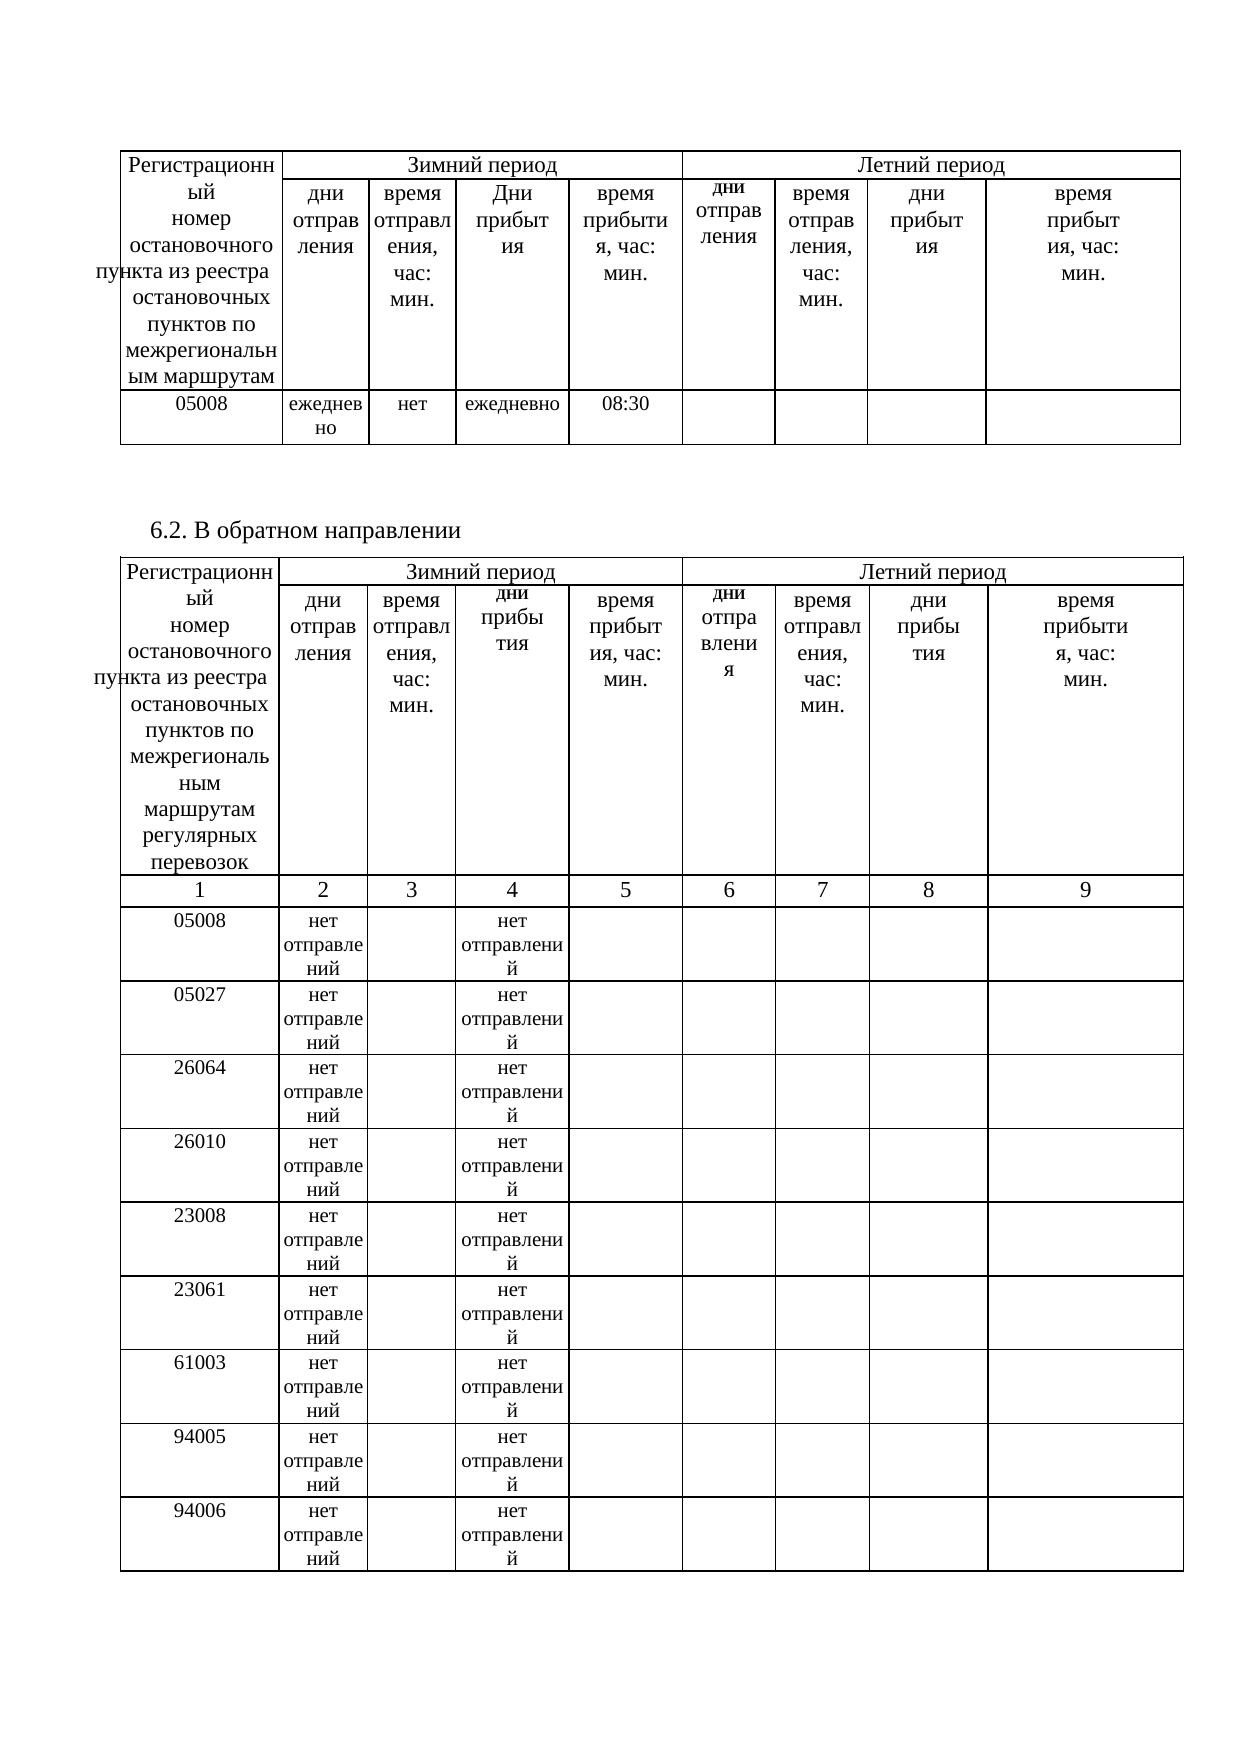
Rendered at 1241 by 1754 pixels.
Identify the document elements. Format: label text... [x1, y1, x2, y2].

table_cell [989, 1055, 1183, 1127]
table_cell 26064 [121, 1055, 278, 1127]
table_cell [776, 982, 869, 1054]
table_cell [776, 1424, 869, 1496]
table_cell [987, 391, 1180, 444]
table_cell ДНИ отправ ления [683, 180, 774, 389]
table_cell [683, 1203, 775, 1275]
table_cell [989, 1277, 1183, 1349]
table_cell [683, 1055, 775, 1127]
table_cell Дни прибыт ия [457, 180, 568, 389]
table_cell время прибыт ия, час: мин. [987, 180, 1180, 389]
table_cell нет отправлений [456, 1129, 568, 1201]
table_cell [683, 1129, 775, 1201]
text 6.2. В обратном направлении [150, 515, 1090, 544]
table_cell нет отправлений [280, 1424, 367, 1496]
table_cell [683, 1498, 775, 1570]
table_cell время отправл ения, час: мин. [776, 586, 869, 874]
table_cell нет отправлений [456, 908, 568, 980]
table_cell 4 [456, 876, 568, 906]
table_cell время прибыт ия, час: мин. [570, 586, 682, 874]
table_cell [989, 1129, 1183, 1201]
table_cell [870, 1498, 987, 1570]
table_cell [570, 1350, 682, 1422]
table_cell 26010 [121, 1129, 278, 1201]
table_cell 5 [570, 876, 682, 906]
table_cell [870, 908, 987, 980]
table_cell [776, 1203, 869, 1275]
table_cell 3 [368, 876, 455, 906]
table_cell 23061 [121, 1277, 278, 1349]
table_cell [870, 1203, 987, 1275]
table_cell [683, 391, 774, 444]
table_cell [368, 1203, 455, 1275]
table_cell [368, 1350, 455, 1422]
table_cell [989, 1350, 1183, 1422]
table_cell нет отправлений [280, 1055, 367, 1127]
table_header Зимний период [280, 558, 682, 584]
table_cell 2 [280, 876, 367, 906]
table_cell [683, 1424, 775, 1496]
table_cell нет отправлений [456, 1203, 568, 1275]
table_cell нет отправлений [456, 1055, 568, 1127]
table_cell [368, 1498, 455, 1570]
table_cell ДНИ отпра влени я [683, 586, 775, 874]
table_cell [683, 1350, 775, 1422]
table_cell [368, 1424, 455, 1496]
table_header Регистрационный номер остановочного пункта из реестра остановочных пунктов по межрегиональным маршрутам регулярных перевозок [121, 558, 278, 874]
table_cell 61003 [121, 1350, 278, 1422]
table_cell [570, 1498, 682, 1570]
table_cell [570, 982, 682, 1054]
table_cell [570, 1424, 682, 1496]
table_cell [870, 1424, 987, 1496]
table_cell [870, 1350, 987, 1422]
table_cell [776, 1277, 869, 1349]
table_cell [989, 1424, 1183, 1496]
table_cell [683, 908, 775, 980]
table_cell время прибыти я, час: мин. [570, 180, 682, 389]
table_header Зимний период [283, 152, 682, 178]
table_cell нет отправлений [456, 1424, 568, 1496]
table_cell нет отправлений [280, 1277, 367, 1349]
table_cell [570, 1277, 682, 1349]
table_cell 9 [989, 876, 1183, 906]
table_cell [989, 1203, 1183, 1275]
table_cell время прибыти я, час: мин. [989, 586, 1183, 874]
table_cell [570, 1055, 682, 1127]
table_header Летний период [683, 152, 1180, 178]
table_cell [368, 1277, 455, 1349]
table_cell 23008 [121, 1203, 278, 1275]
table_header Летний период [683, 558, 1183, 584]
table_cell 8 [870, 876, 987, 906]
table_cell [570, 1129, 682, 1201]
table_cell нет отправлений [280, 1129, 367, 1201]
table_cell 94006 [121, 1498, 278, 1570]
table_cell [776, 1055, 869, 1127]
table_cell [570, 1203, 682, 1275]
table_cell [776, 391, 867, 444]
table_cell нет [370, 391, 455, 444]
table_cell 05027 [121, 982, 278, 1054]
table_cell нет отправлений [456, 1277, 568, 1349]
table_cell 94005 [121, 1424, 278, 1496]
table_cell время отправл ения, час: мин. [370, 180, 455, 389]
table_cell [683, 1277, 775, 1349]
table_cell [776, 908, 869, 980]
table_cell 7 [776, 876, 869, 906]
table_cell ежедневно [457, 391, 568, 444]
table_cell нет отправлений [280, 908, 367, 980]
table_cell [870, 1129, 987, 1201]
table_cell [870, 1277, 987, 1349]
table_cell нет отправлений [456, 982, 568, 1054]
table_cell дни отправ ления [283, 180, 368, 389]
table_cell [776, 1350, 869, 1422]
table_cell время отправл ения, час: мин. [368, 586, 455, 874]
table_cell ДНИ прибы тия [456, 586, 568, 874]
table_cell нет отправлений [280, 1350, 367, 1422]
table_cell [368, 1129, 455, 1201]
table_cell 08:30 [570, 391, 682, 444]
table_cell [989, 982, 1183, 1054]
table_cell [368, 908, 455, 980]
table_cell [870, 982, 987, 1054]
table_cell 05008 [121, 391, 282, 444]
table_cell нет отправлений [456, 1498, 568, 1570]
table_cell дни отправ ления [280, 586, 367, 874]
table_cell время отправ ления, час: мин. [776, 180, 867, 389]
table_cell [570, 908, 682, 980]
table_cell [368, 982, 455, 1054]
table_cell дни прибы тия [870, 586, 987, 874]
table_cell [683, 982, 775, 1054]
table_cell нет отправлений [280, 982, 367, 1054]
table_cell [868, 391, 985, 444]
table_cell нет отправлений [456, 1350, 568, 1422]
table_cell дни прибыт ия [868, 180, 985, 389]
table_cell [989, 908, 1183, 980]
table_cell ежедневно [283, 391, 368, 444]
table_cell 1 [121, 876, 278, 906]
table_cell [776, 1498, 869, 1570]
table_cell [870, 1055, 987, 1127]
table_cell нет отправлений [280, 1203, 367, 1275]
table_cell 6 [683, 876, 775, 906]
table_cell 05008 [121, 908, 278, 980]
table_cell [368, 1055, 455, 1127]
table_cell [776, 1129, 869, 1201]
table_header Регистрационный номер остановочного пункта из реестра остановочных пунктов по межрегиональным маршрутам регулярных перевозок [121, 152, 282, 389]
table_cell [989, 1498, 1183, 1570]
table_cell нет отправлений [280, 1498, 367, 1570]
